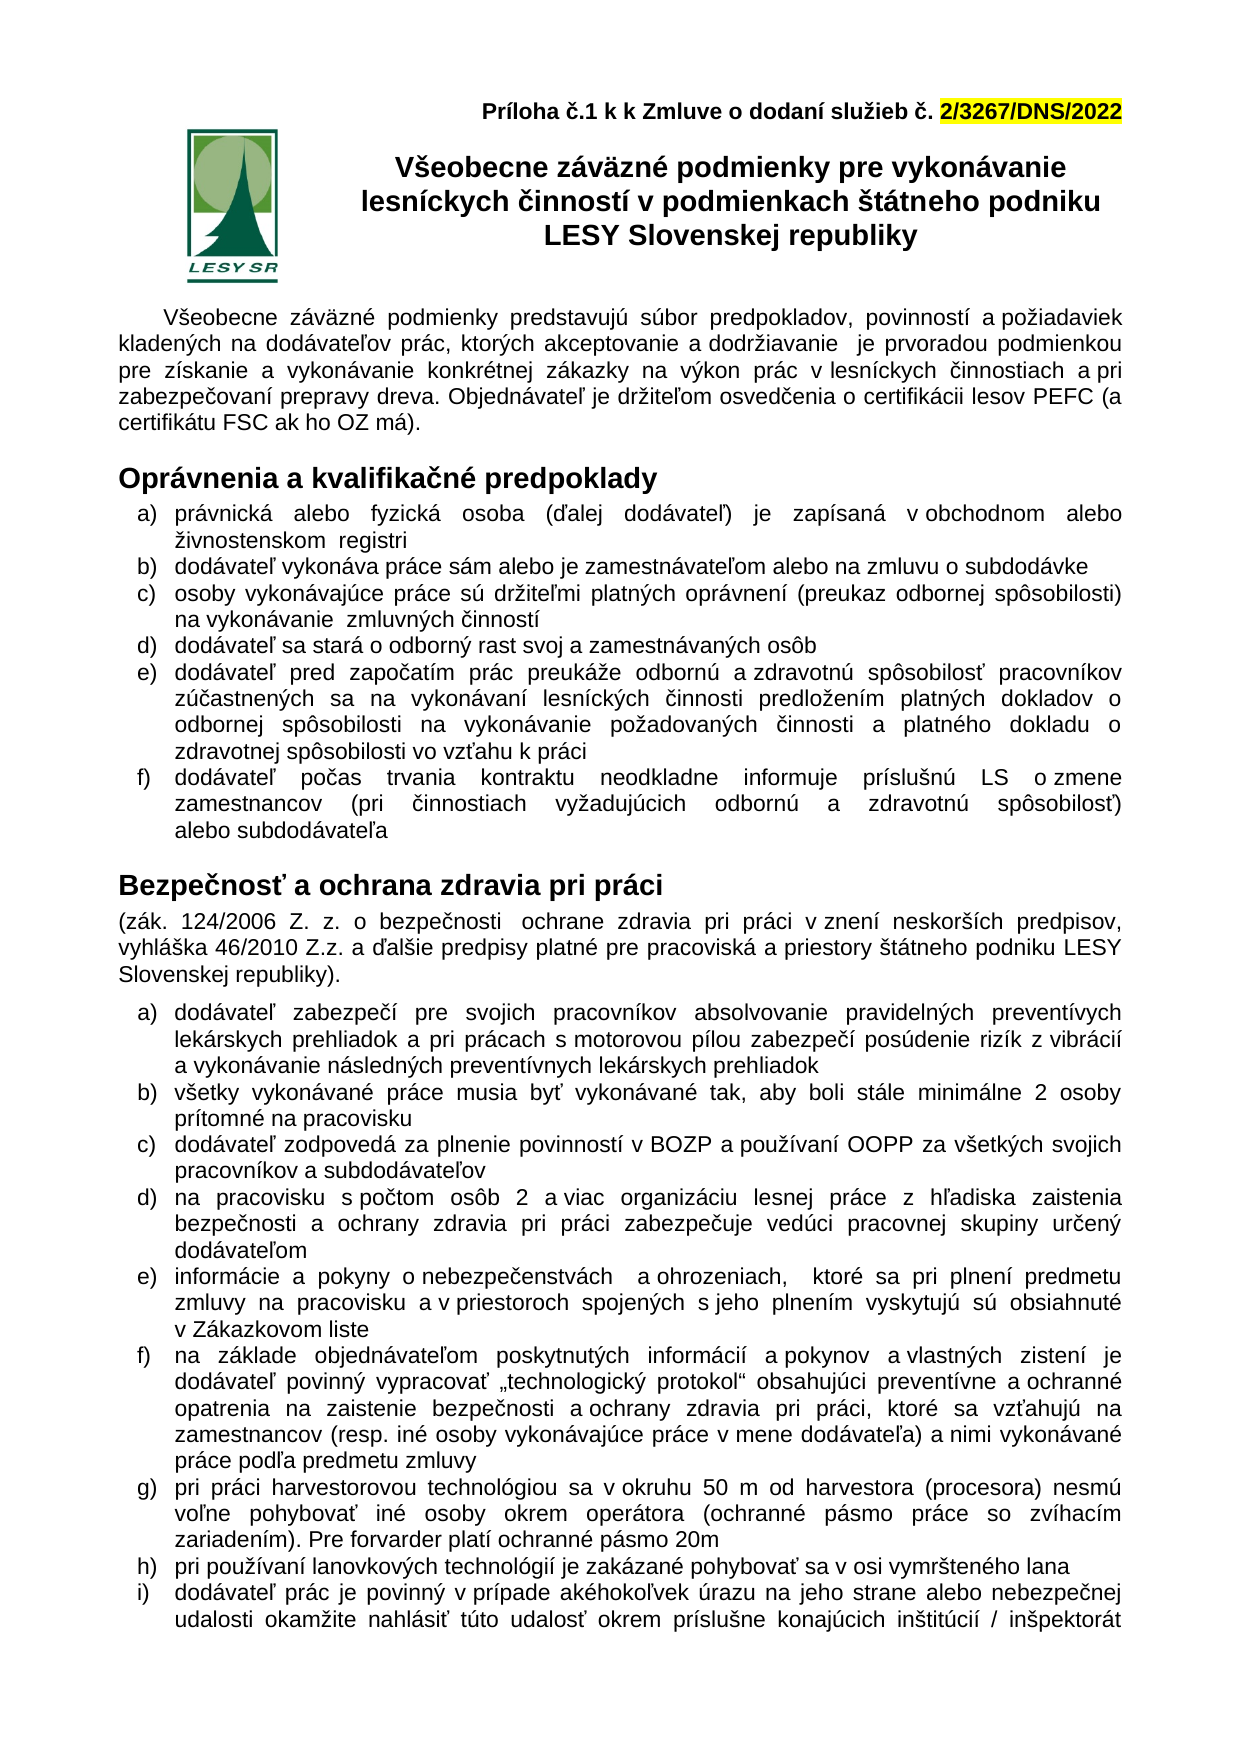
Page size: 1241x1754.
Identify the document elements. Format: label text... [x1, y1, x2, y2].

list pri práci harvestorovou technológiou sa v okruhu 50 m od harvestora (procesora) nesmú voľne pohybovať iné osoby okrem operátora (ochranné pásmo práce so zvíhacím zariadením). Pre forvarder platí ochranné pásmo 20m [137, 1474, 1122, 1553]
text Všeobecne záväzné podmienky pre vykonávanie lesníckych činností v podmienkach štátneho podniku LESY Slovenskej republiky [340, 151, 1122, 251]
list na základe objednávateľom poskytnutých informácií a pokynov a vlastných zistení je dodávateľ povinný vypracovať „technologický protokol“ obsahujúci preventívne a ochranné opatrenia na zaistenie bezpečnosti a ochrany zdravia pri práci, ktoré sa vzťahujú na zamestnancov (resp. iné osoby vykonávajúce práce v mene dodávateľa) a nimi vykonávané práce podľa predmetu zmluvy [137, 1342, 1122, 1474]
list dodávateľ zabezpečí pre svojich pracovníkov absolvovanie pravidelných preventívych lekárskych prehliadok a pri prácach s motorovou pílou zabezpečí posúdenie rizík z vibrácií a vykonávanie následných preventívnych lekárskych prehliadok [137, 999, 1122, 1078]
list osoby vykonávajúce práce sú držiteľmi platných oprávnení (preukaz odbornej spôsobilosti) na vykonávanie zmluvných činností [137, 579, 1122, 632]
subtitle Oprávnenia a kvalifikačné predpoklady [118, 461, 1122, 494]
text Všeobecne záväzné podmienky predstavujú súbor predpokladov, povinností a požiadaviek kladených na dodávateľov prác, ktorých akceptovanie a dodržiavanie je prvoradou podmienkou pre získanie a vykonávanie konkrétnej zákazky na výkon prác v lesníckych činnostiach a pri zabezpečovaní prepravy dreva. Objednávateľ je držiteľom osvedčenia o certifikácii lesov PEFC (a certifikátu FSC ak ho OZ má). [118, 304, 1122, 436]
subtitle Bezpečnosť a ochrana zdravia pri práci [118, 868, 1122, 902]
list dodávateľ pred započatím prác preukáže odbornú a zdravotnú spôsobilosť pracovníkov zúčastnených sa na vykonávaní lesníckých činnosti predložením platných dokladov o odbornej spôsobilosti na vykonávanie požadovaných činnosti a platného dokladu o zdravotnej spôsobilosti vo vzťahu k práci [137, 658, 1122, 764]
list dodávateľ sa stará o odborný rast svoj a zamestnávaných osôb [137, 632, 1122, 658]
list dodávateľ zodpovedá za plnenie povinností v BOZP a používaní OOPP za všetkých svojich pracovníkov a subdodávateľov [137, 1131, 1122, 1184]
picture [183, 125, 278, 285]
list právnická alebo fyzická osoba (ďalej dodávateľ) je zapísaná v obchodnom alebo živnostenskom registri [137, 500, 1122, 553]
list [137, 1579, 1122, 1632]
list na pracovisku s počtom osôb 2 a viac organizáciu lesnej práce z hľadiska zaistenia bezpečnosti a ochrany zdravia pri práci zabezpečuje vedúci pracovnej skupiny určený dodávateľom [137, 1184, 1122, 1263]
text (zák. 124/2006 Z. z. o bezpečnosti ochrane zdravia pri práci v znení neskorších predpisov, vyhláška 46/2010 Z.z. a ďalšie predpisy platné pre pracoviská a priestory štátneho podniku LESY Slovenskej republiky). [118, 908, 1122, 987]
list všetky vykonávané práce musia byť vykonávané tak, aby boli stále minimálne 2 osoby prítomné na pracovisku [137, 1078, 1122, 1131]
list informácie a pokyny o nebezpečenstvách a ohrozeniach, ktoré sa pri plnení predmetu zmluvy na pracovisku a v priestoroch spojených s jeho plnením vyskytujú sú obsiahnuté v Zákazkovom liste [137, 1263, 1122, 1342]
list pri používaní lanovkových technológií je zakázané pohybovať sa v osi vymršteného lana [137, 1553, 1122, 1579]
list dodávateľ počas trvania kontraktu neodkladne informuje príslušnú LS o zmene zamestnancov (pri činnostiach vyžadujúcich odbornú a zdravotnú spôsobilosť) alebo subdodávateľa [137, 764, 1122, 843]
list dodávateľ vykonáva práce sám alebo je zamestnávateľom alebo na zmluvu o subdodávke [137, 553, 1122, 579]
text Príloha č.1 k k Zmluve o dodaní služieb č. 2/3267/DNS/2022 [118, 98, 940, 124]
